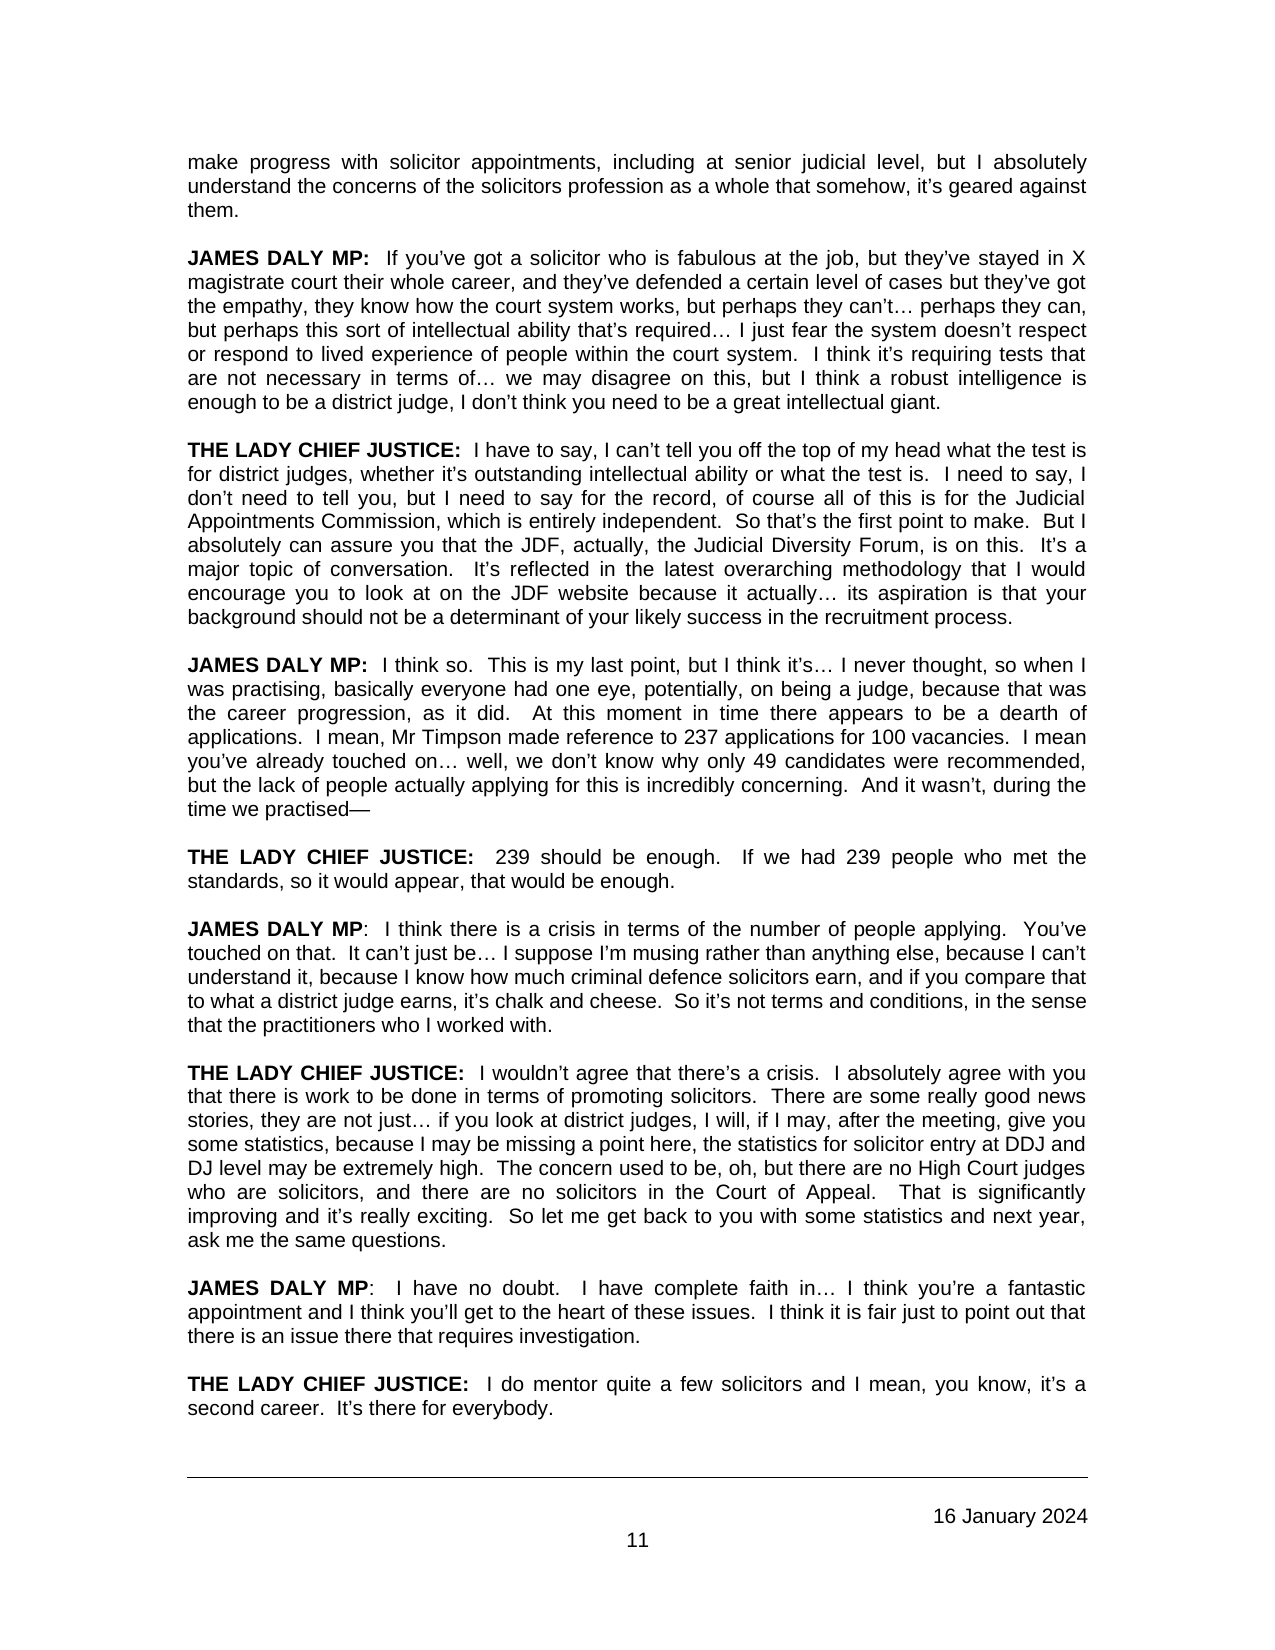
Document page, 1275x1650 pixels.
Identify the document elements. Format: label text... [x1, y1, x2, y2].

text JAMES DALY MP: I think there is a crisis in terms of the number of people applying. You’ve touched on that. It can’t just be… I suppose I’m musing rather than anything else, because I can’t understand it, because I know how much criminal defence solicitors earn, and if you compare that to what a district judge earns, it’s chalk and cheese. So it’s not terms and conditions, in the sense that the practitioners who I worked with. [187, 917, 1088, 1036]
text THE LADY CHIEF JUSTICE: 239 should be enough. If we had 239 people who met the standards, so it would appear, that would be enough. [187, 845, 1088, 893]
text THE LADY CHIEF JUSTICE: I wouldn’t agree that there’s a crisis. I absolutely agree with you that there is work to be done in terms of promoting solicitors. There are some really good news stories, they are not just… if you look at district judges, I will, if I may, after the meeting, give you some statistics, because I may be missing a point here, the statistics for solicitor entry at DDJ and DJ level may be extremely high. The concern used to be, oh, but there are no High Court judges who are solicitors, and there are no solicitors in the Court of Appeal. That is significantly improving and it’s really exciting. So let me get back to you with some statistics and next year, ask me the same questions. [187, 1060, 1088, 1252]
text JAMES DALY MP: If you’ve got a solicitor who is fabulous at the job, but they’ve stayed in X magistrate court their whole career, and they’ve defended a certain level of cases but they’ve got the empathy, they know how the court system works, but perhaps they can’t… perhaps they can, but perhaps this sort of intellectual ability that’s required… I just fear the system doesn’t respect or respond to lived experience of people within the court system. I think it’s requiring tests that are not necessary in terms of… we may disagree on this, but I think a robust intelligence is enough to be a district judge, I don’t think you need to be a great intellectual giant. [187, 246, 1088, 413]
text JAMES DALY MP: I have no doubt. I have complete faith in… I think you’re a fantastic appointment and I think you’ll get to the heart of these issues. I think it is fair just to point out that there is an issue there that requires investigation. [187, 1276, 1088, 1348]
text THE LADY CHIEF JUSTICE: I have to say, I can’t tell you off the top of my head what the test is for district judges, whether it’s outstanding intellectual ability or what the test is. I need to say, I don’t need to tell you, but I need to say for the record, of course all of this is for the Judicial Appointments Commission, which is entirely independent. So that’s the first point to make. But I absolutely can assure you that the JDF, actually, the Judicial Diversity Forum, is on this. It’s a major topic of conversation. It’s reflected in the latest overarching methodology that I would encourage you to look at on the JDF website because it actually… its aspiration is that your background should not be a determinant of your likely success in the recruitment process. [187, 437, 1088, 629]
text THE LADY CHIEF JUSTICE: I do mentor quite a few solicitors and I mean, you know, it’s a second career. It’s there for everybody. [187, 1372, 1088, 1420]
text JAMES DALY MP: I think so. This is my last point, but I think it’s… I never thought, so when I was practising, basically everyone had one eye, potentially, on being a judge, because that was the career progression, as it did. At this moment in time there appears to be a dearth of applications. I mean, Mr Timpson made reference to 237 applications for 100 vacancies. I mean you’ve already touched on… well, we don’t know why only 49 candidates were recommended, but the lack of people actually applying for this is incredibly concerning. And it wasn’t, during the time we practised— [187, 653, 1088, 821]
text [187, 150, 1088, 222]
